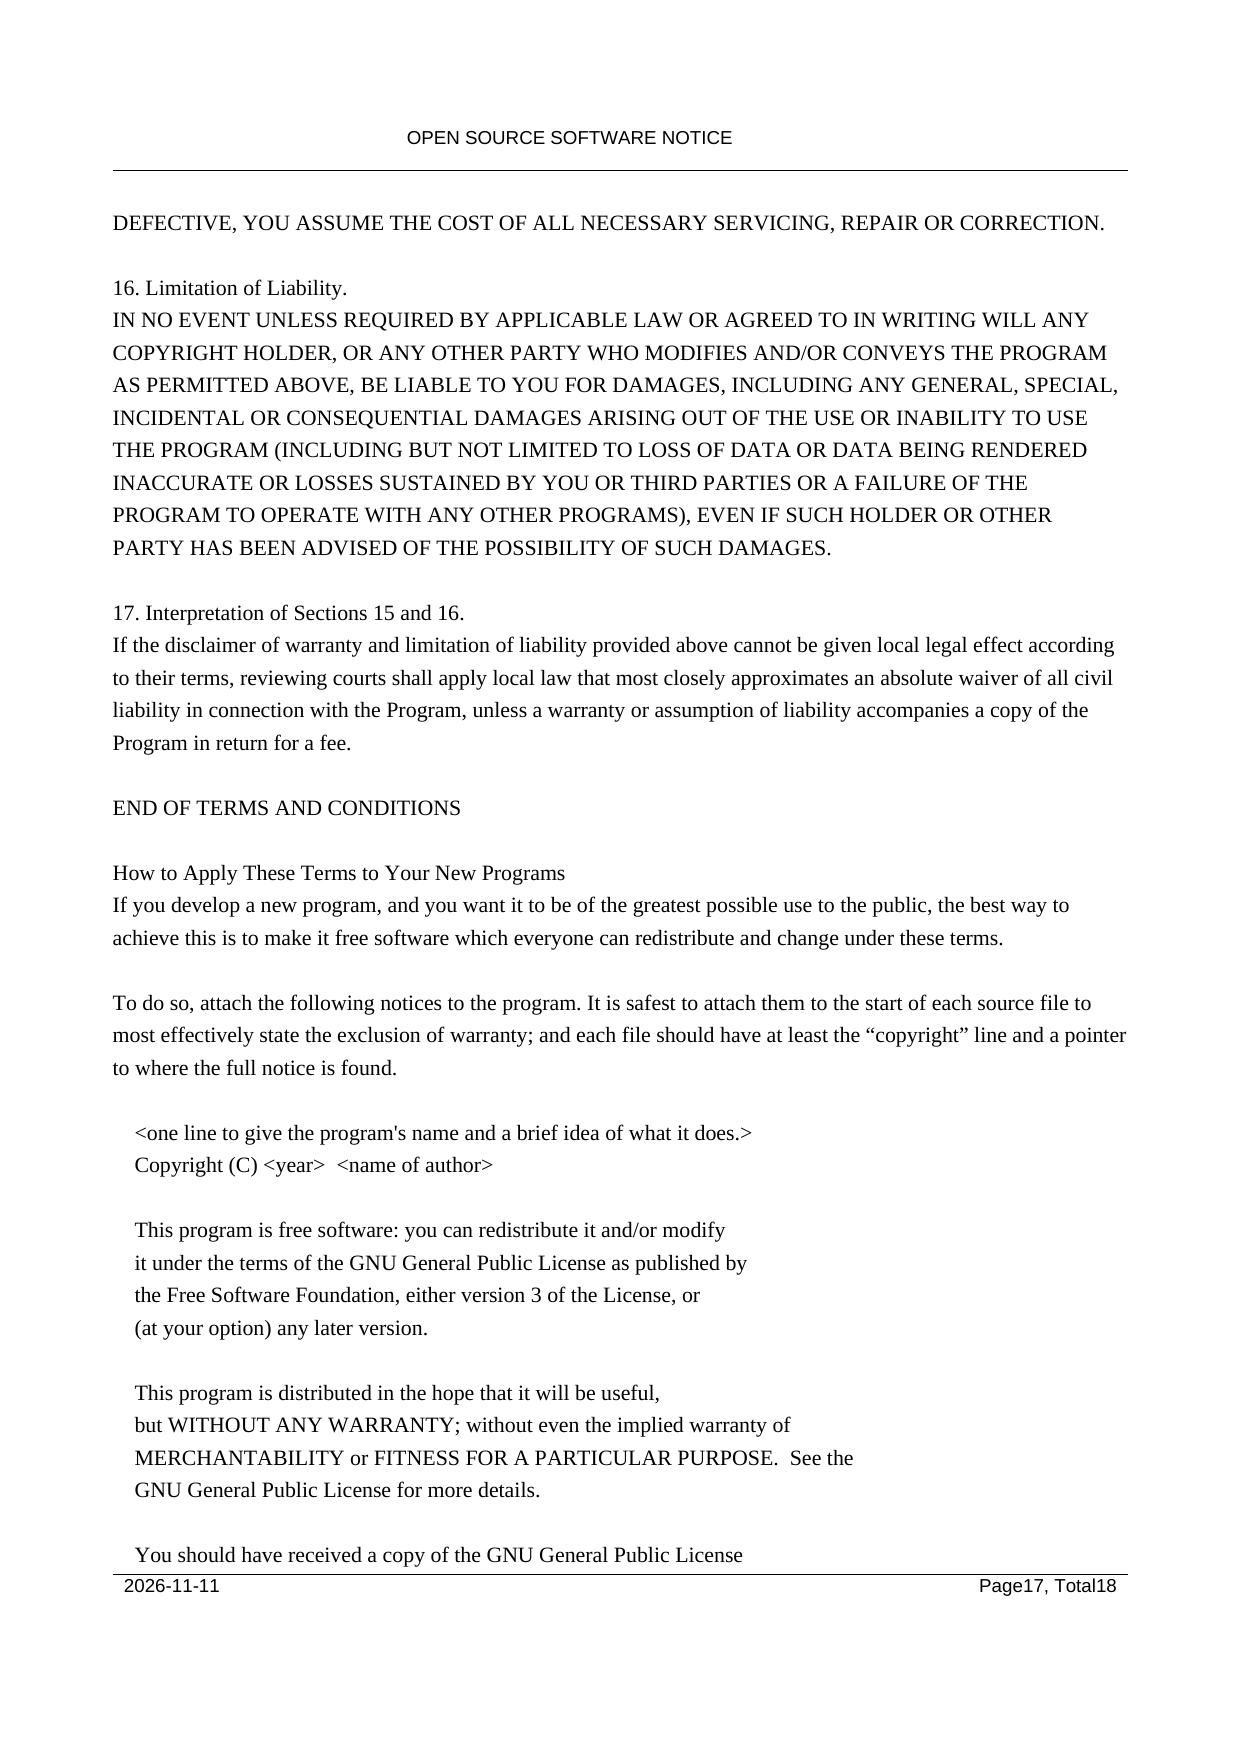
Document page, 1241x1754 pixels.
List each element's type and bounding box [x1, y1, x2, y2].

text [112, 206, 1128, 1571]
